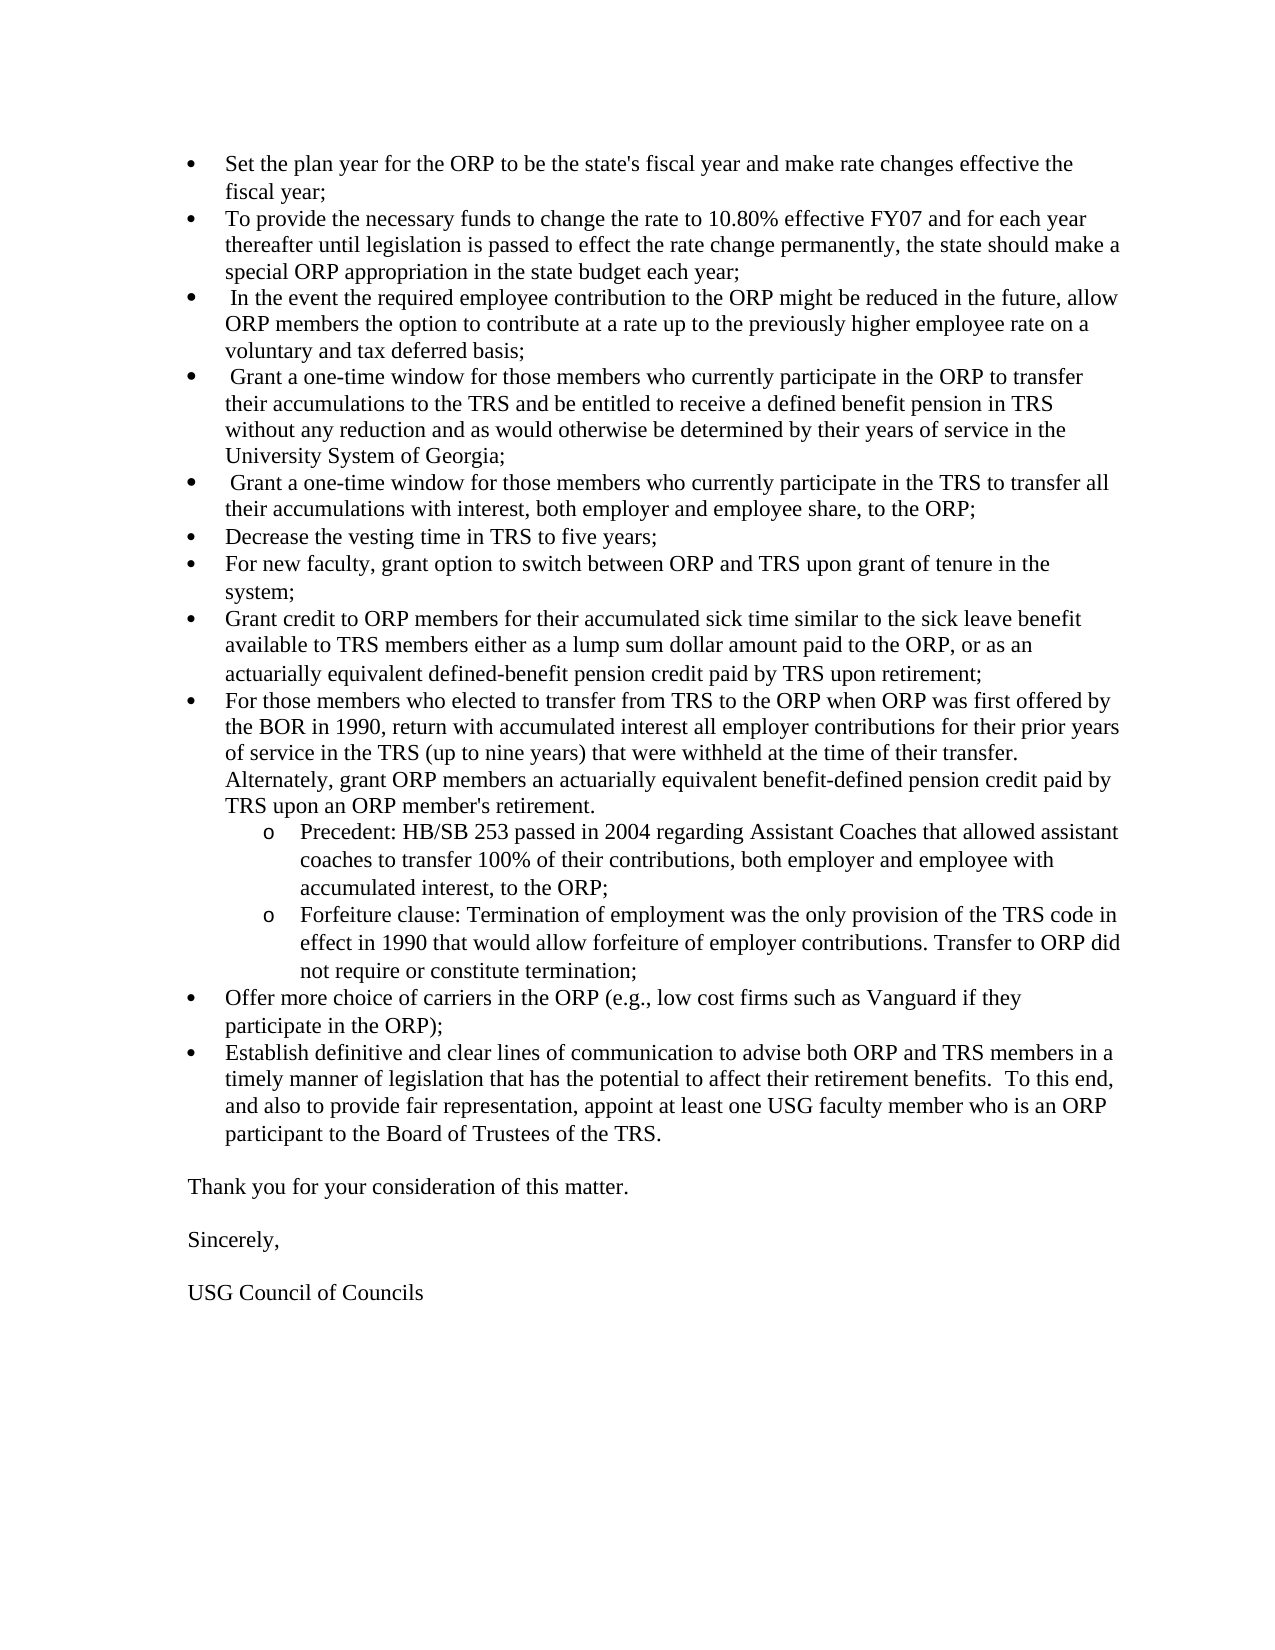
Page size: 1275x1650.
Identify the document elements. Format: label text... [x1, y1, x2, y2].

list Grant credit to ORP members for their accumulated sick time similar to the sick leave benefit available to TRS members either as a lump sum dollar amount paid to the ORP, or as an actuarially equivalent defined-benefit pension credit paid by TRS upon retirement; [187, 605, 1125, 687]
text  In the event the required employee contribution to the ORP might be reduced in the future, allow ORP members the option to contribute at a rate up to the previously higher employee rate on a voluntary and tax deferred basis; [187, 284, 1125, 363]
list Forfeiture clause: Termination of employment was the only provision of the TRS code in effect in 1990 that would allow forfeiture of employer contributions. Transfer to ORP did not require or constitute termination; [262, 901, 1125, 984]
text  Grant a one-time window for those members who currently participate in the TRS to transfer all their accumulations with interest, both employer and employee share, to the ORP; [187, 469, 1125, 521]
list Establish definitive and clear lines of communication to advise both ORP and TRS members in a timely manner of legislation that has the potential to affect their retirement benefits. To this end, and also to provide fair representation, appoint at least one USG faculty member who is an ORP participant to the Board of Trustees of the TRS. [187, 1039, 1125, 1147]
list For new faculty, grant option to switch between ORP and TRS upon grant of tenure in the system; [187, 550, 1125, 605]
list Decrease the vesting time in TRS to five years; [187, 521, 1125, 550]
text Sincerely, [187, 1226, 1125, 1252]
list Offer more choice of carriers in the ORP (e.g., low cost firms such as Vanguard if they participate in the ORP); [187, 984, 1125, 1039]
list For those members who elected to transfer from TRS to the ORP when ORP was first offered by the BOR in 1990, return with accumulated interest all employer contributions for their prior years of service in the TRS (up to nine years) that were withheld at the time of their transfer. Alternately, grant ORP members an actuarially equivalent benefit-defined pension credit paid by TRS upon an ORP member's retirement. [187, 687, 1125, 818]
text Thank you for your consideration of this matter. [187, 1173, 1125, 1199]
list To provide the necessary funds to change the rate to 10.80% effective FY07 and for each year thereafter until legislation is passed to effect the rate change permanently, the state should make a special ORP appropriation in the state budget each year; [187, 205, 1125, 284]
list Set the plan year for the ORP to be the state's fiscal year and make rate changes effective the fiscal year; [187, 150, 1125, 205]
text  Grant a one-time window for those members who currently participate in the ORP to transfer their accumulations to the TRS and be entitled to receive a defined benefit pension in TRS without any reduction and as would otherwise be determined by their years of service in the University System of Georgia; [187, 363, 1125, 469]
list Precedent: HB/SB 253 passed in 2004 regarding Assistant Coaches that allowed assistant coaches to transfer 100% of their contributions, both employer and employee with accumulated interest, to the ORP; [262, 818, 1125, 901]
text USG Council of Councils [187, 1278, 1125, 1305]
